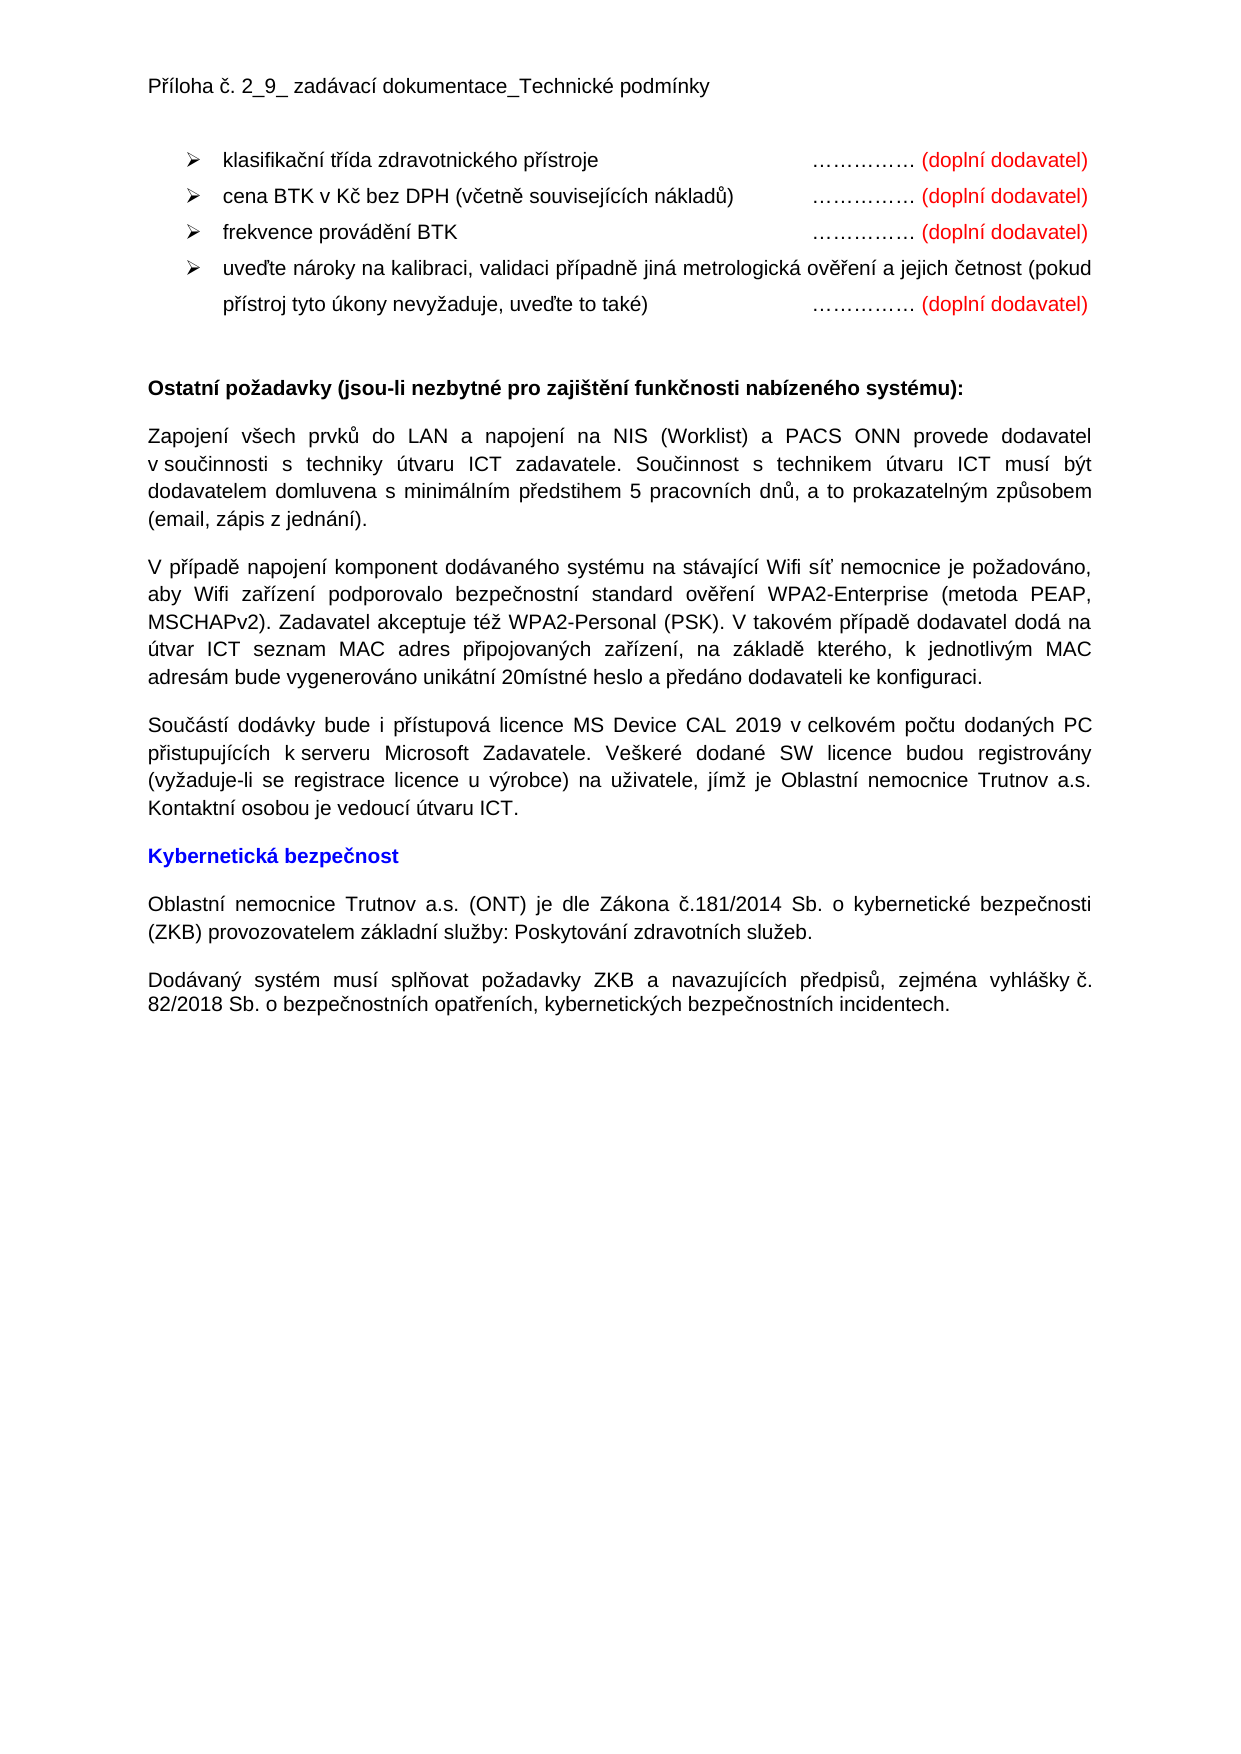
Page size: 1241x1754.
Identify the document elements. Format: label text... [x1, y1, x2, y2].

text Oblastní nemocnice Trutnov a.s. (ONT) je dle Zákona č.181/2014 Sb. o kybernetické bezpečnosti (ZKB) provozovatelem základní služby: Poskytování zdravotních služeb. [148, 892, 1093, 944]
list klasifikační třída zdravotnického přístroje …………… (doplní dodavatel) [185, 148, 1093, 172]
text Ostatní požadavky (jsou-li nezbytné pro zajištění funkčnosti nabízeného systému): [148, 376, 1093, 399]
text Dodávaný systém musí splňovat požadavky ZKB a navazujících předpisů, zejména vyhlášky č. 82/2018 Sb. o bezpečnostních opatřeních, kybernetických bezpečnostních incidentech. [148, 968, 1093, 1016]
text Zapojení všech prvků do LAN a napojení na NIS (Worklist) a PACS ONN provede dodavatel v součinnosti s techniky útvaru ICT zadavatele. Součinnost s technikem útvaru ICT musí být dodavatelem domluvena s minimálním předstihem 5 pracovních dnů, a to prokazatelným způsobem (email, zápis z jednání). [148, 424, 1093, 530]
text Kybernetická bezpečnost [148, 844, 1093, 868]
text Součástí dodávky bude i přístupová licence MS Device CAL 2019 v celkovém počtu dodaných PC přistupujících k serveru Microsoft Zadavatele. Veškeré dodané SW licence budou registrovány (vyžaduje-li se registrace licence u výrobce) na uživatele, jímž je Oblastní nemocnice Trutnov a.s. Kontaktní osobou je vedoucí útvaru ICT. [148, 713, 1093, 819]
text V případě napojení komponent dodávaného systému na stávající Wifi síť nemocnice je požadováno, aby Wifi zařízení podporovalo bezpečnostní standard ověření WPA2-Enterprise (metoda PEAP, MSCHAPv2). Zadavatel akceptuje též WPA2-Personal (PSK). V takovém případě dodavatel dodá na útvar ICT seznam MAC adres připojovaných zařízení, na základě kterého, k jednotlivým MAC adresám bude vygenerováno unikátní 20místné heslo a předáno dodavateli ke konfiguraci. [148, 555, 1093, 689]
list frekvence provádění BTK …………… (doplní dodavatel) [185, 220, 1093, 244]
list uveďte nároky na kalibraci, validaci případně jiná metrologická ověření a jejich četnost (pokud přístroj tyto úkony nevyžaduje, uveďte to také) …………… (doplní dodavatel) [185, 256, 1093, 316]
list cena BTK v Kč bez DPH (včetně souvisejících nákladů) …………… (doplní dodavatel) [185, 184, 1093, 208]
